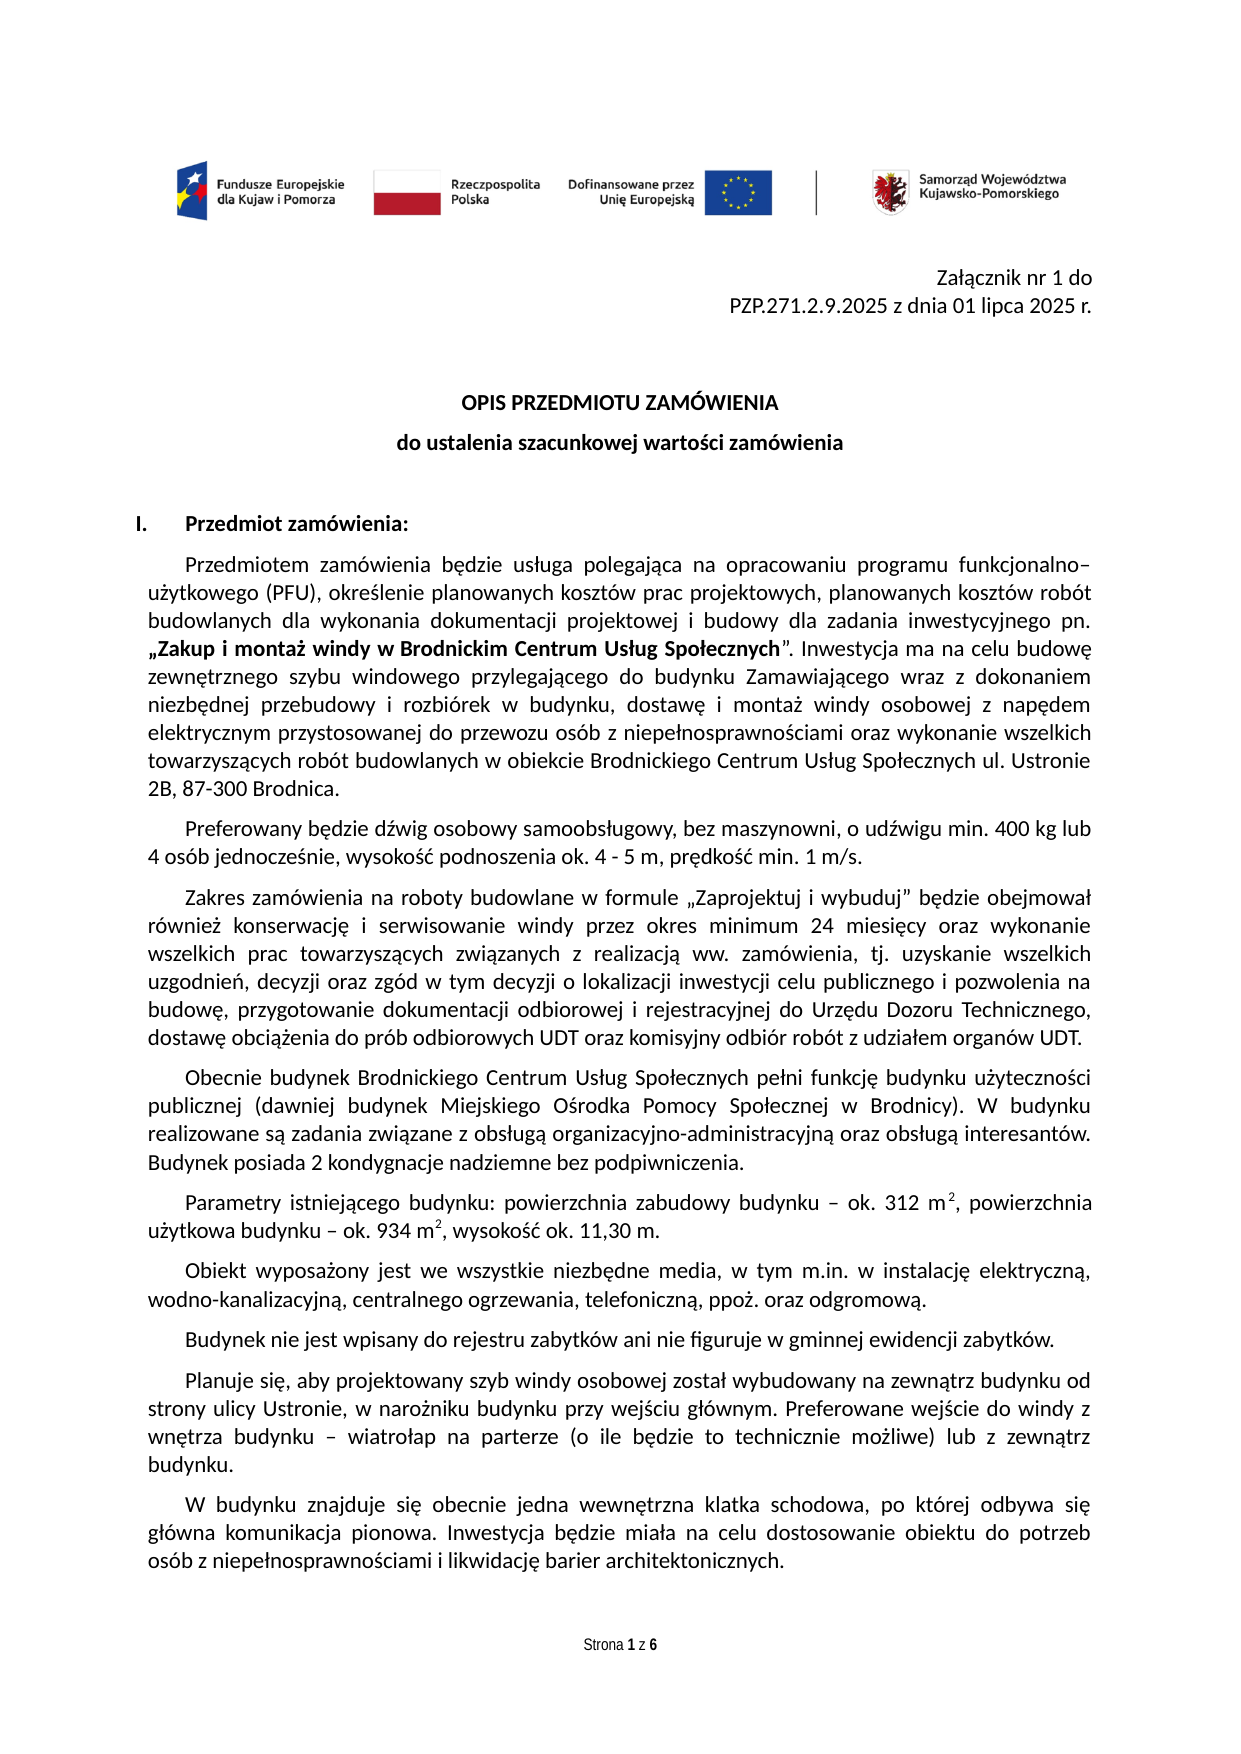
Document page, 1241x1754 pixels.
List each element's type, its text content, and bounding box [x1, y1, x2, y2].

text Planuje się, aby projektowany szyb windy osobowej został wybudowany na zewnątrz budynku od strony ulicy Ustronie, w narożniku budynku przy wejściu głównym. Preferowane wejście do windy z wnętrza budynku – wiatrołap na parterze (o ile będzie to technicznie możliwe) lub z zewnątrz budynku. [148, 1366, 1093, 1478]
text Obecnie budynek Brodnickiego Centrum Usług Społecznych pełni funkcję budynku użyteczności publicznej (dawniej budynek Miejskiego Ośrodka Pomocy Społecznej w Brodnicy). W budynku realizowane są zadania związane z obsługą organizacyjno-administracyjną oraz obsługą interesantów. Budynek posiada 2 kondygnacje nadziemne bez podpiwniczenia. [148, 1063, 1093, 1176]
text W budynku znajduje się obecnie jedna wewnętrzna klatka schodowa, po której odbywa się główna komunikacja pionowa. Inwestycja będzie miała na celu dostosowanie obiektu do potrzeb osób z niepełnosprawnościami i likwidację barier architektonicznych. [148, 1490, 1093, 1574]
picture [147, 147, 1093, 235]
text Przedmiotem zamówienia będzie usługa polegająca na opracowaniu programu funkcjonalno– użytkowego (PFU), określenie planowanych kosztów prac projektowych, planowanych kosztów robót budowlanych dla wykonania dokumentacji projektowej i budowy dla zadania inwestycyjnego pn. „Zakup i montaż windy w Brodnickim Centrum Usług Społecznych”. Inwestycja ma na celu budowę zewnętrznego szybu windowego przylegającego do budynku Zamawiającego wraz z dokonaniem niezbędnej przebudowy i rozbiórek w budynku, dostawę i montaż windy osobowej z napędem elektrycznym przystosowanej do przewozu osób z niepełnosprawnościami oraz wykonanie wszelkich towarzyszących robót budowlanych w obiekcie Brodnickiego Centrum Usług Społecznych ul. Ustronie 2B, 87-300 Brodnica. [148, 550, 1093, 802]
text Budynek nie jest wpisany do rejestru zabytków ani nie figuruje w gminnej ewidencji zabytków. [148, 1325, 1093, 1353]
subtitle Przedmiot zamówienia: [148, 509, 1093, 537]
text do ustalenia szacunkowej wartości zamówienia [148, 428, 1093, 456]
text OPIS PRZEDMIOTU ZAMÓWIENIA [148, 388, 1093, 416]
text Załącznik nr 1 do [148, 263, 1093, 291]
text PZP.271.2.9.2025 z dnia 01 lipca 2025 r. [148, 291, 1093, 319]
text Preferowany będzie dźwig osobowy samoobsługowy, bez maszynowni, o udźwigu min. 400 kg lub 4 osób jednocześnie, wysokość podnoszenia ok. 4 - 5 m, prędkość min. 1 m/s. [148, 814, 1093, 870]
text Parametry istniejącego budynku: powierzchnia zabudowy budynku – ok. 312 m2, powierzchnia użytkowa budynku – ok. 934 m2, wysokość ok. 11,30 m. [148, 1188, 1093, 1244]
text Zakres zamówienia na roboty budowlane w formule „Zaprojektuj i wybuduj” będzie obejmował również konserwację i serwisowanie windy przez okres minimum 24 miesięcy oraz wykonanie wszelkich prac towarzyszących związanych z realizacją ww. zamówienia, tj. uzyskanie wszelkich uzgodnień, decyzji oraz zgód w tym decyzji o lokalizacji inwestycji celu publicznego i pozwolenia na budowę, przygotowanie dokumentacji odbiorowej i rejestracyjnej do Urzędu Dozoru Technicznego, dostawę obciążenia do prób odbiorowych UDT oraz komisyjny odbiór robót z udziałem organów UDT. [148, 883, 1093, 1051]
text Obiekt wyposażony jest we wszystkie niezbędne media, w tym m.in. w instalację elektryczną, wodno-kanalizacyjną, centralnego ogrzewania, telefoniczną, ppoż. oraz odgromową. [148, 1257, 1093, 1313]
